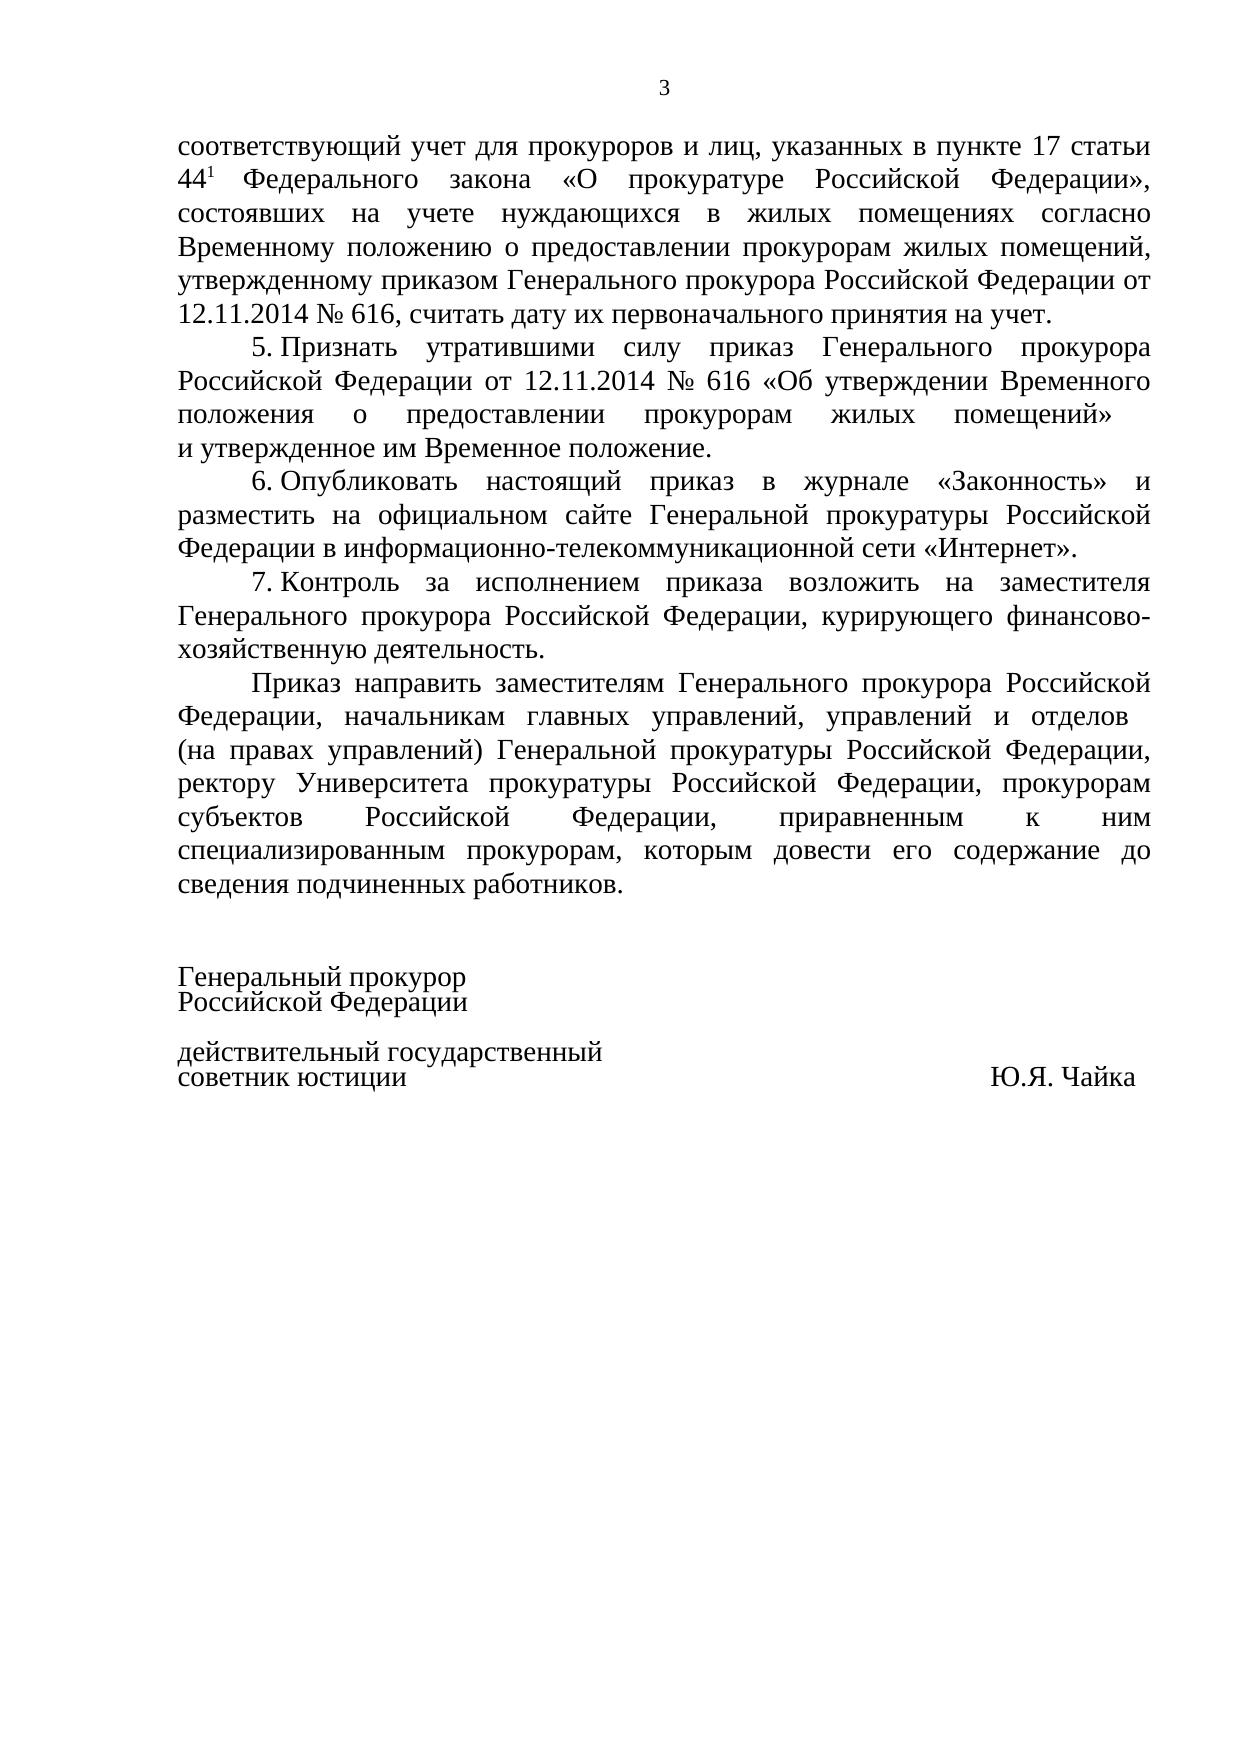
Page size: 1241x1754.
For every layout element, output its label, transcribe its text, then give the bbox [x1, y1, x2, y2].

text Генеральный прокурор [177, 967, 1152, 992]
text советник юстиции Ю.Я. Чайка [177, 1067, 1152, 1092]
text действительный государственный [177, 1042, 1152, 1067]
text Российской Федерации [177, 992, 1152, 1017]
text 7. Контроль за исполнением приказа возложить на заместителя Генерального прокурора Российской Федерации, курирующего финансово-хозяйственную деятельность. [177, 564, 1152, 665]
text 6. Опубликовать настоящий приказ в журнале «Законность» и разместить на официальном сайте Генеральной прокуратуры Российской Федерации в информационно-телекоммуникационной сети «Интернет». [177, 463, 1152, 564]
text Приказ направить заместителям Генерального прокурора Российской Федерации, начальникам главных управлений, управлений и отделов (на правах управлений) Генеральной прокуратуры Российской Федерации, ректору Университета прокуратуры Российской Федерации, прокурорам субъектов Российской Федерации, приравненным к ним специализированным прокурорам, которым довести его содержание до сведения подчиненных работников. [177, 665, 1152, 899]
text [177, 128, 1152, 329]
text 5. Признать утратившими силу приказ Генерального прокурора Российской Федерации от 12.11.2014 № 616 «Об утверждении Временного положения о предоставлении прокурорам жилых помещений» и утвержденное им Временное положение. [177, 329, 1152, 463]
